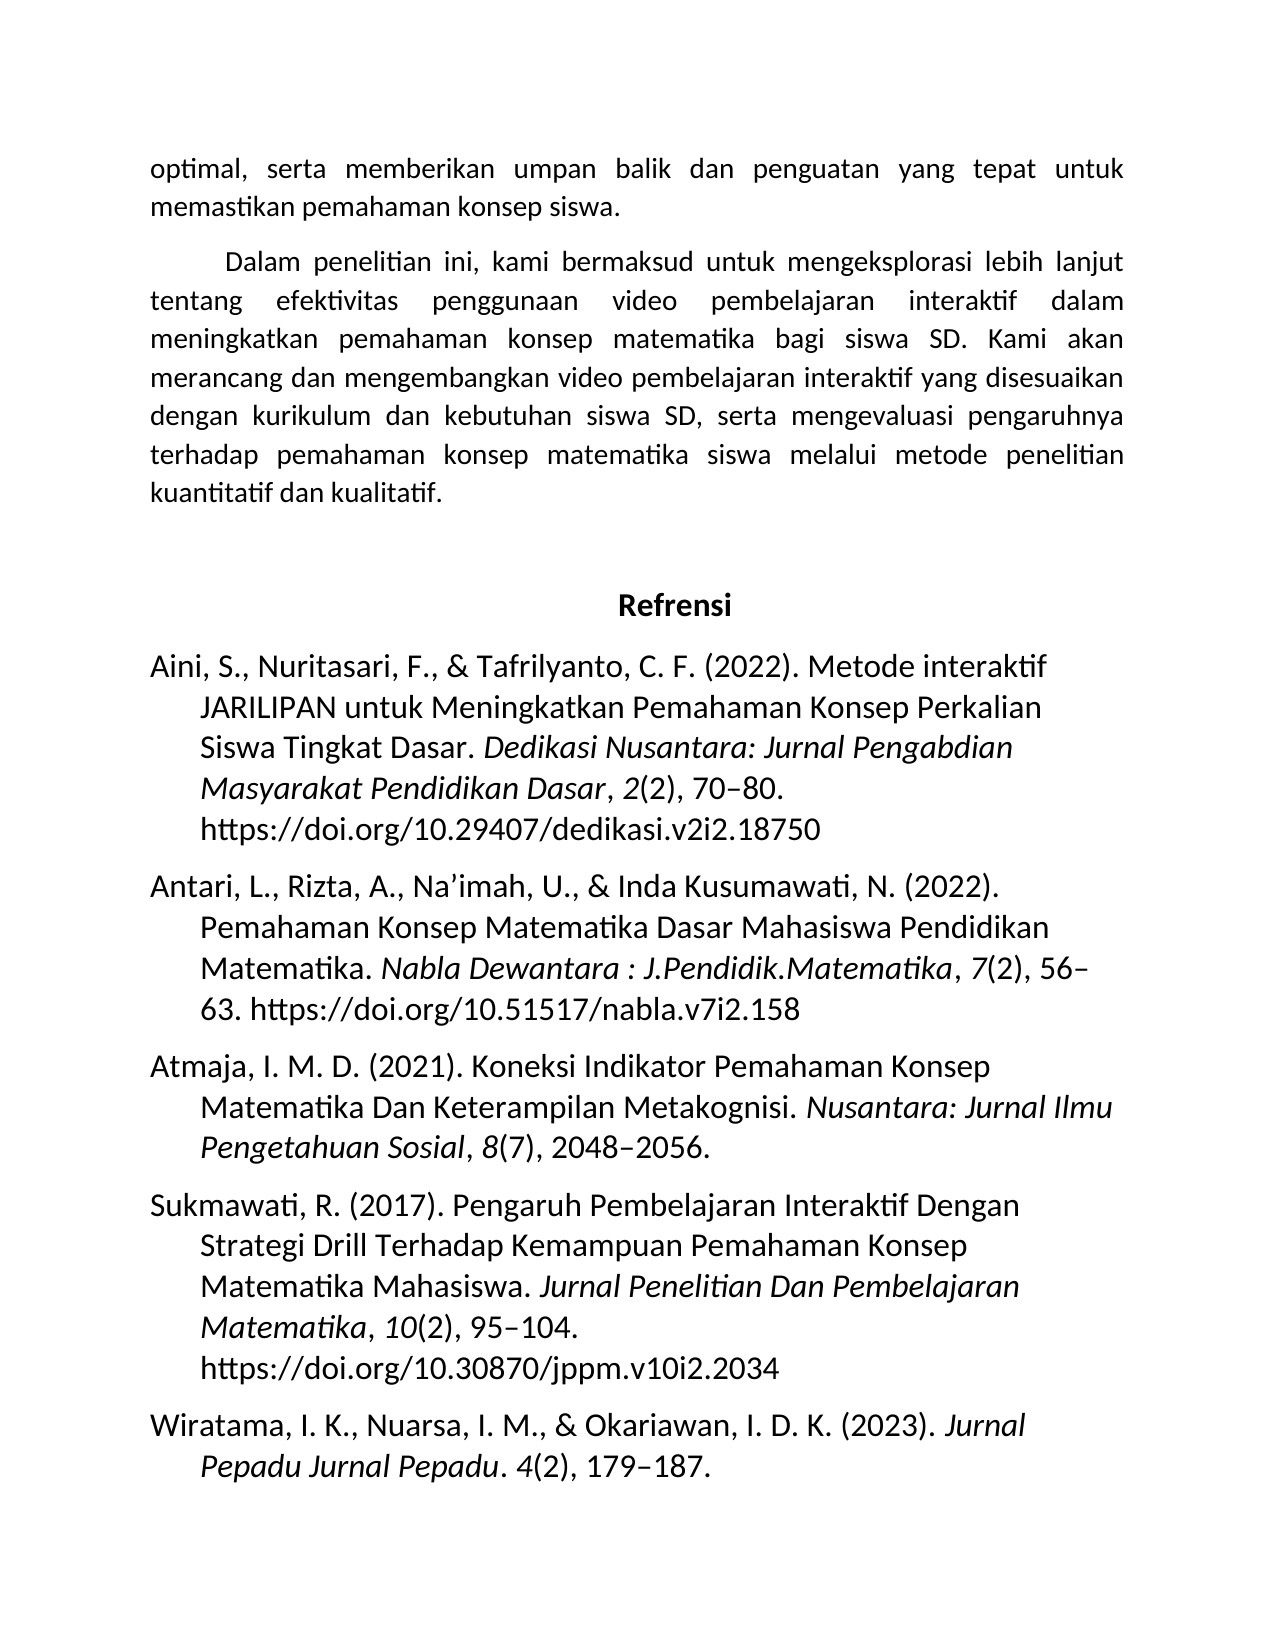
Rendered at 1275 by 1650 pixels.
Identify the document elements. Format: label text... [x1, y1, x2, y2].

text Atmaja, I. M. D. (2021). Koneksi Indikator Pemahaman Konsep Matematika Dan Keterampilan Metakognisi. Nusantara: Jurnal Ilmu Pengetahuan Sosial, 8(7), 2048–2056. [150, 1045, 1125, 1167]
text Dalam penelitian ini, kami bermaksud untuk mengeksplorasi lebih lanjut tentang efektivitas penggunaan video pembelajaran interaktif dalam meningkatkan pemahaman konsep matematika bagi siswa SD. Kami akan merancang dan mengembangkan video pembelajaran interaktif yang disesuaikan dengan kurikulum dan kebutuhan siswa SD, serta mengevaluasi pengaruhnya terhadap pemahaman konsep matematika siswa melalui metode penelitian kuantitatif dan kualitatif. [150, 243, 1125, 510]
text Sukmawati, R. (2017). Pengaruh Pembelajaran Interaktif Dengan Strategi Drill Terhadap Kemampuan Pemahaman Konsep Matematika Mahasiswa. Jurnal Penelitian Dan Pembelajaran Matematika, 10(2), 95–104. https://doi.org/10.30870/jppm.v10i2.2034 [150, 1184, 1125, 1387]
text Wiratama, I. K., Nuarsa, I. M., & Okariawan, I. D. K. (2023). Jurnal Pepadu Jurnal Pepadu. 4(2), 179–187. [150, 1404, 1125, 1486]
text Antari, L., Rizta, A., Na’imah, U., & Inda Kusumawati, N. (2022). Pemahaman Konsep Matematika Dasar Mahasiswa Pendidikan Matematika. Nabla Dewantara : J.Pendidik.Matematika, 7(2), 56–63. https://doi.org/10.51517/nabla.v7i2.158 [150, 865, 1125, 1028]
text Refrensi [150, 584, 1125, 625]
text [150, 150, 1125, 224]
text Aini, S., Nuritasari, F., & Tafrilyanto, C. F. (2022). Metode interaktif JARILIPAN untuk Meningkatkan Pemahaman Konsep Perkalian Siswa Tingkat Dasar. Dedikasi Nusantara: Jurnal Pengabdian Masyarakat Pendidikan Dasar, 2(2), 70–80. https://doi.org/10.29407/dedikasi.v2i2.18750 [150, 645, 1125, 849]
